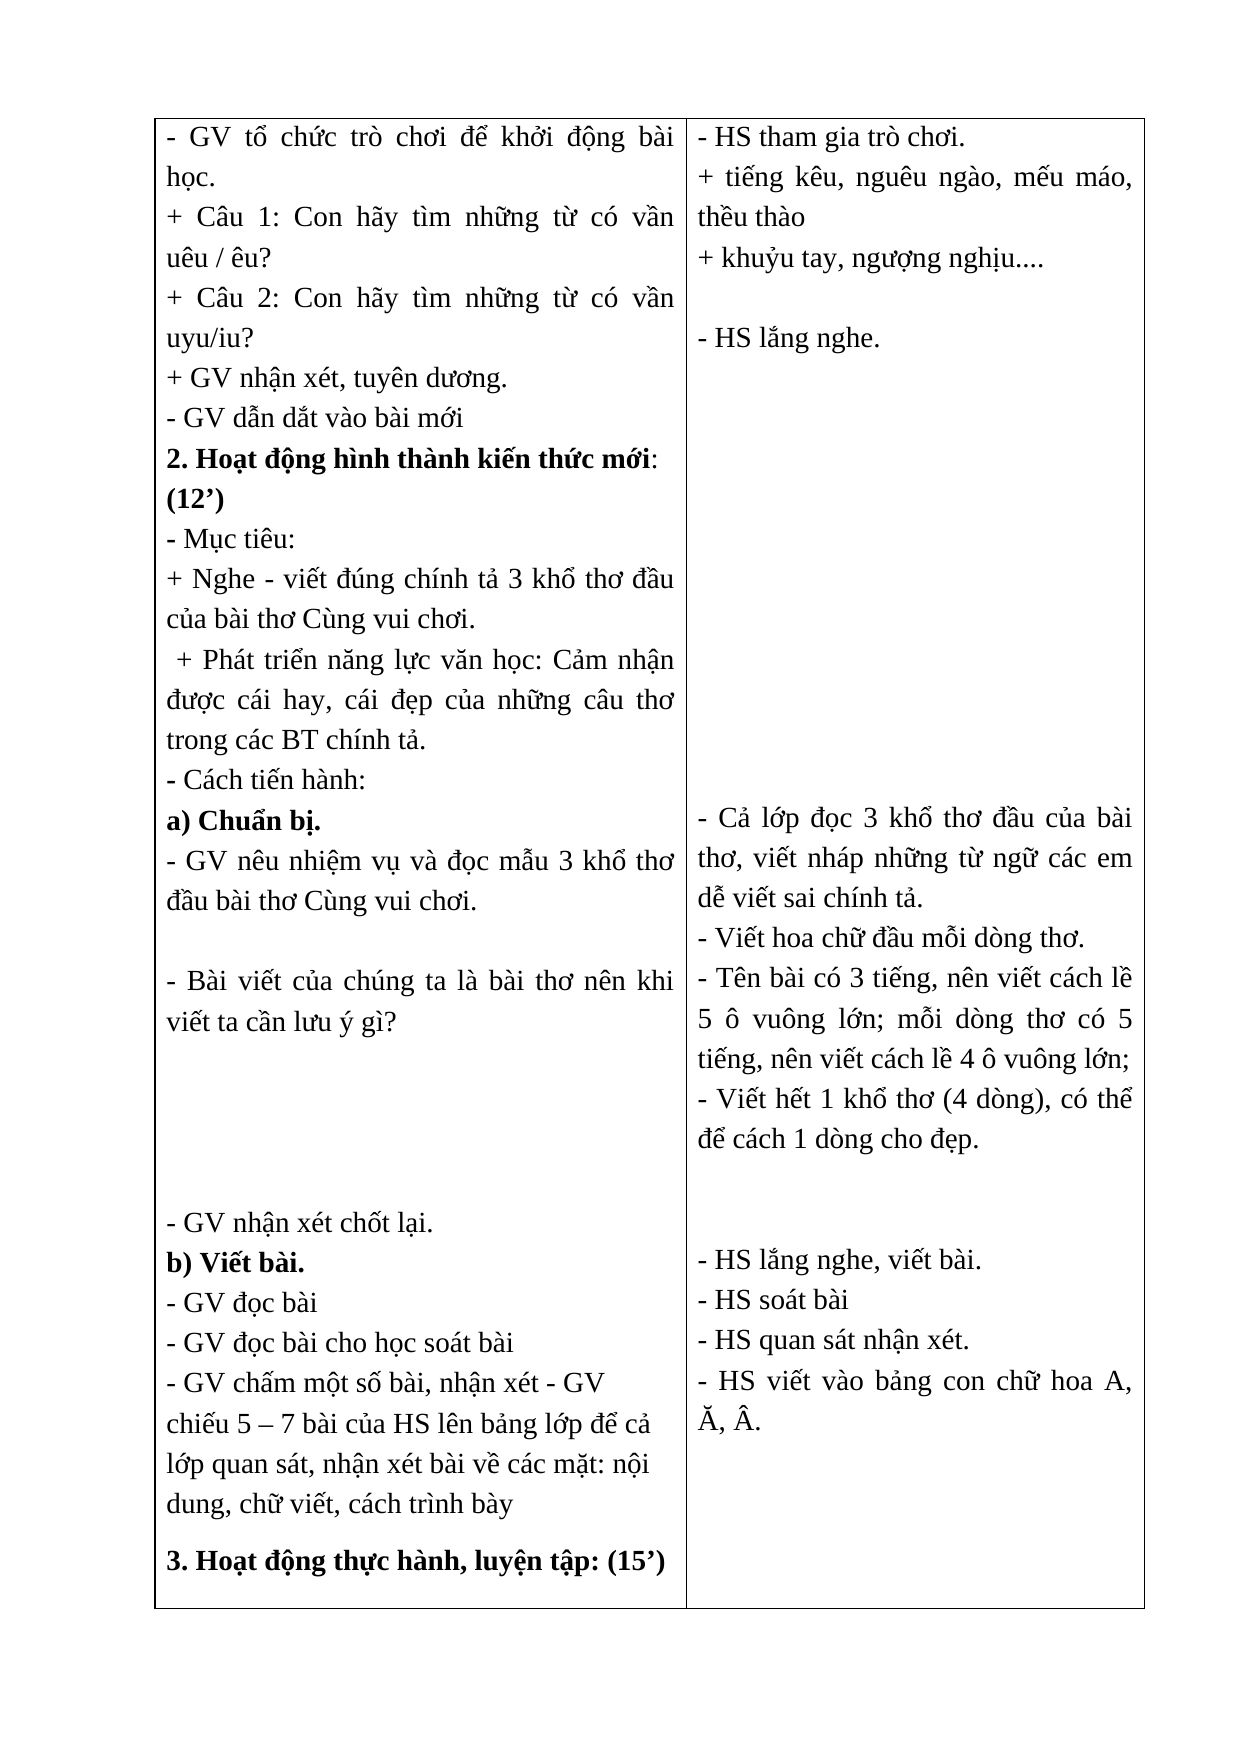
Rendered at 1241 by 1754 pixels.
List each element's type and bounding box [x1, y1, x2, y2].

table_cell [156, 119, 686, 1608]
table_cell [687, 119, 1144, 1608]
